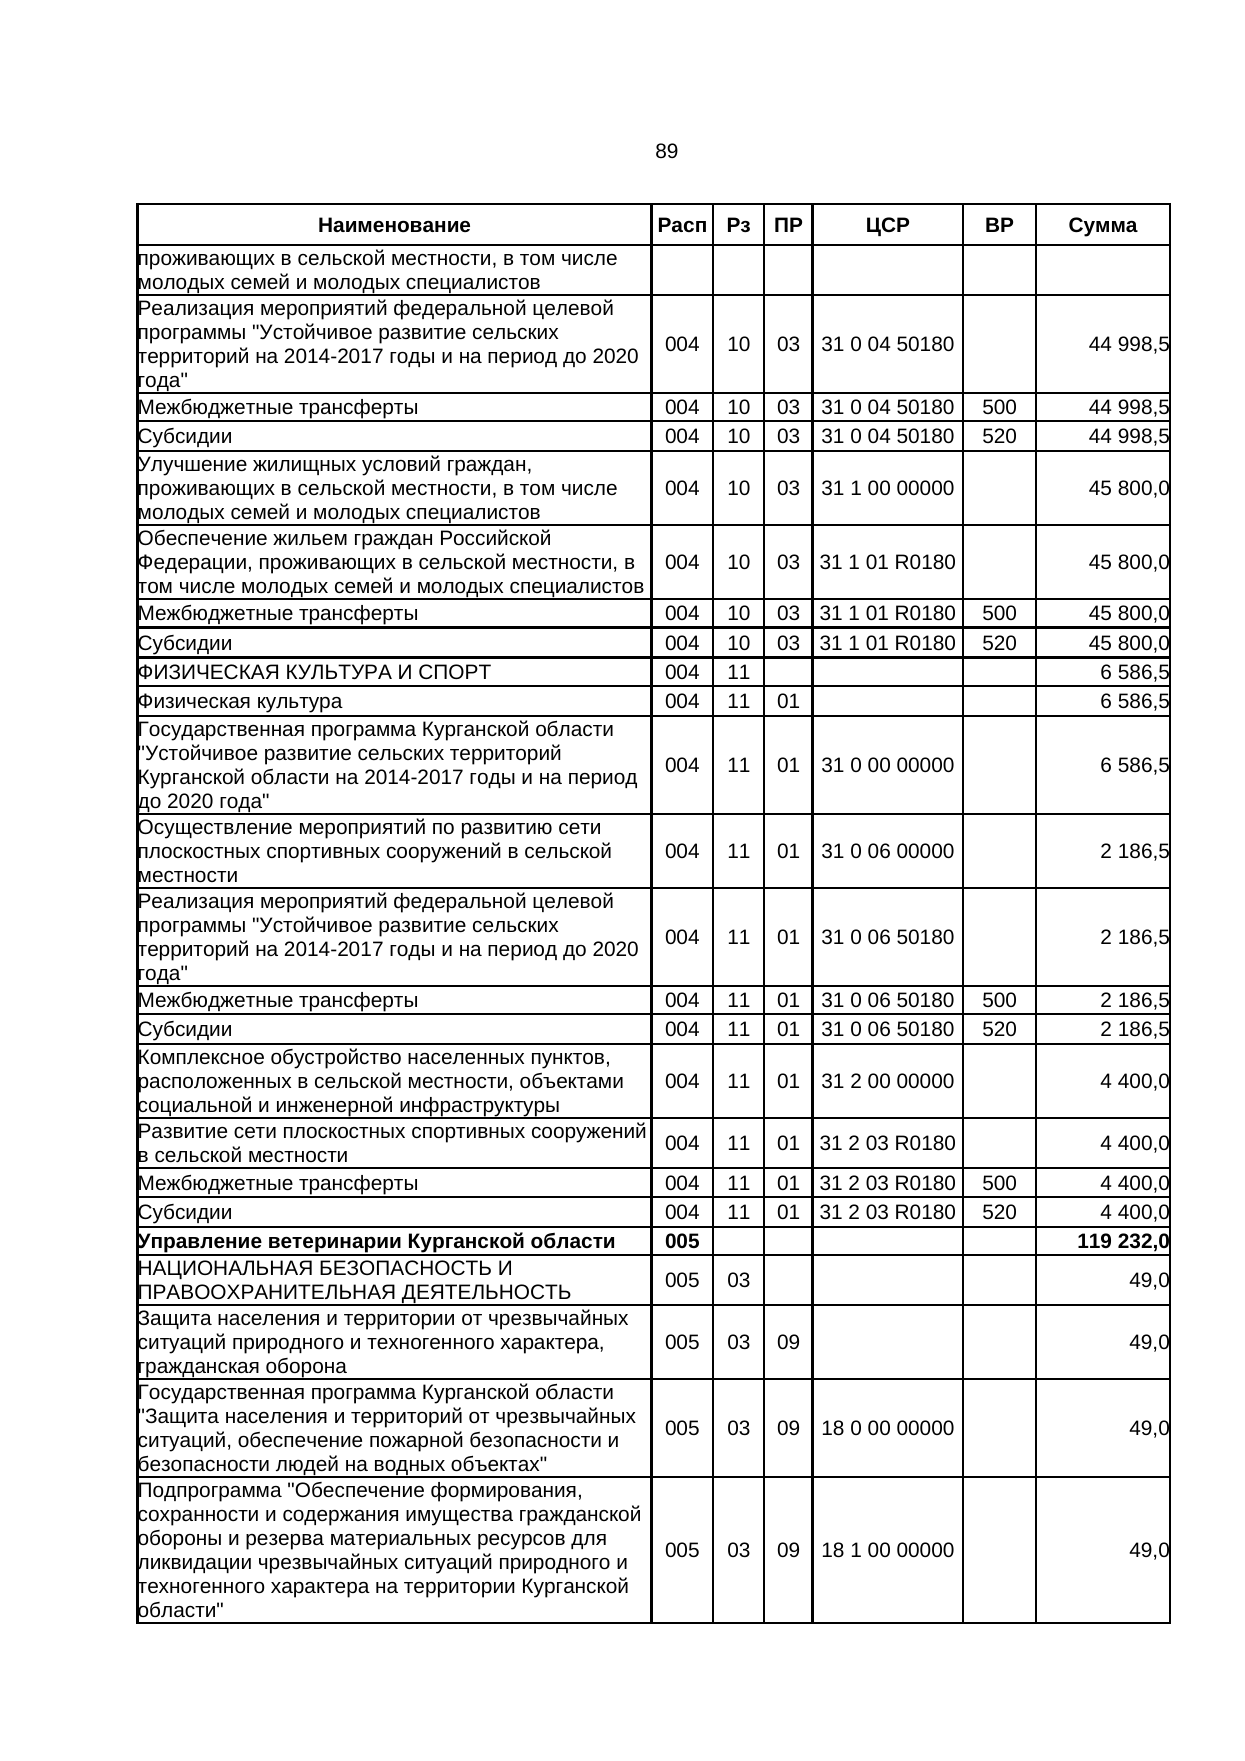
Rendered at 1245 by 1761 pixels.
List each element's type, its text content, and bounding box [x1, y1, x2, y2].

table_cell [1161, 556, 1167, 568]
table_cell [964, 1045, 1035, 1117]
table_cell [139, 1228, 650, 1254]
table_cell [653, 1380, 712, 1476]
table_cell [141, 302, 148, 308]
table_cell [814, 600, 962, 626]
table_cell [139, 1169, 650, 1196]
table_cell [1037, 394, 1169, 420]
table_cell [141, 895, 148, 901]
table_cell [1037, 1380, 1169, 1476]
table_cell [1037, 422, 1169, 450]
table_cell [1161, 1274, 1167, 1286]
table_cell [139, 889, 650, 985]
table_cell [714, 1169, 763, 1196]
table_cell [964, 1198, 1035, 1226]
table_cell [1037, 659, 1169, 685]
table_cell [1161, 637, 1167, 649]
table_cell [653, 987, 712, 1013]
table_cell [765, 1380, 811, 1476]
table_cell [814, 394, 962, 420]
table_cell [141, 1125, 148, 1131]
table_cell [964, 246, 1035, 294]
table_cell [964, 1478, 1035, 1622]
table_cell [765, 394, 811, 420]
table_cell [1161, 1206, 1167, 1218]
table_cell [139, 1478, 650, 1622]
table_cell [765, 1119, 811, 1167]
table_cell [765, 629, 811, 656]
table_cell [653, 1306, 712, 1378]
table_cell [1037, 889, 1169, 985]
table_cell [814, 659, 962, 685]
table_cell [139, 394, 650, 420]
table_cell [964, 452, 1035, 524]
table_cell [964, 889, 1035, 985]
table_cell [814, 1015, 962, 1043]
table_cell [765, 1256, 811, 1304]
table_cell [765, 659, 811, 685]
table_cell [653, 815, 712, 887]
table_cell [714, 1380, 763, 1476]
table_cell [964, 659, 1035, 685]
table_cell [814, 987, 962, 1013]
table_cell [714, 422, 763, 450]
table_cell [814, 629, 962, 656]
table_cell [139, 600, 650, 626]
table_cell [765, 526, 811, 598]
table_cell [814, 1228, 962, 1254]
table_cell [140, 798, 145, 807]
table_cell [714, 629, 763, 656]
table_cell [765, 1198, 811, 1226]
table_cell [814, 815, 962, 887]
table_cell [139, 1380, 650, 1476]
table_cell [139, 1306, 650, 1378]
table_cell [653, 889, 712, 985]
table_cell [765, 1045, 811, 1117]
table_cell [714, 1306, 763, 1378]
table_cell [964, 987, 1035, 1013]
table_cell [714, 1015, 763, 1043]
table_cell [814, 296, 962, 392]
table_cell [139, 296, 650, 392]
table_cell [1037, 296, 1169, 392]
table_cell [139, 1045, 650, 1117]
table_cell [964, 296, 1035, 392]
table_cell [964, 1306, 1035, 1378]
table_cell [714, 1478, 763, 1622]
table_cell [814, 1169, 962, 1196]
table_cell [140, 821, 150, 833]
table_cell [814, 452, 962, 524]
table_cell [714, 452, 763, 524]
table_header ЦСР [814, 205, 962, 244]
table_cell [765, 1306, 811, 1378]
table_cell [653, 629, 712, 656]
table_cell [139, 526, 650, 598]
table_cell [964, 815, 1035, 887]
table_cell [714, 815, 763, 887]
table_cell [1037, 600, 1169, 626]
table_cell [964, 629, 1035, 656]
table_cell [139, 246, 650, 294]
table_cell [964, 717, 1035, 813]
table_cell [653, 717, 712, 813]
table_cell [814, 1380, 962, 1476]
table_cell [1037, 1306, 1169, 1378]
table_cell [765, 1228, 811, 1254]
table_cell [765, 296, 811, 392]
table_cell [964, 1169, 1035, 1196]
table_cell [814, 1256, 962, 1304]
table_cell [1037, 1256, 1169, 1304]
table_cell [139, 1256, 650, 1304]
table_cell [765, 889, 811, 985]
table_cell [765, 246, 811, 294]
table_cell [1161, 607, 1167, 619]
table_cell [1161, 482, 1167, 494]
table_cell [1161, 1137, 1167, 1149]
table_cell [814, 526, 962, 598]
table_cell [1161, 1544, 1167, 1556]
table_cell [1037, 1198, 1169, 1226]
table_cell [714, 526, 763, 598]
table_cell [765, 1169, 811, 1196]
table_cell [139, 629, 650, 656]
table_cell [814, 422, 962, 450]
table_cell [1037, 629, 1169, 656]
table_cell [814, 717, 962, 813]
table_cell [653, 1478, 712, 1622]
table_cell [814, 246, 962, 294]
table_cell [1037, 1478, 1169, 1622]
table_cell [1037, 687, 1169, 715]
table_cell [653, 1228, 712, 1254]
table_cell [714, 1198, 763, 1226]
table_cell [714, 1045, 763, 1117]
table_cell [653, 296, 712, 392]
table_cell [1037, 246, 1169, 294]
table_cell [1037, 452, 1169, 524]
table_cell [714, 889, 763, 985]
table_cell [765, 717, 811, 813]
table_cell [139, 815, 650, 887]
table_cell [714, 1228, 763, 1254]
table_header ВР [964, 205, 1035, 244]
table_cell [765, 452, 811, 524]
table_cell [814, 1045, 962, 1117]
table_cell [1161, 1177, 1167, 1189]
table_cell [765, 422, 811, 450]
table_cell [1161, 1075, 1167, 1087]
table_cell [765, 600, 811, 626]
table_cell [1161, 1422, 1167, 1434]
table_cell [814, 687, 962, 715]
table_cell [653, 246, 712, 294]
table_header Сумма [1037, 205, 1169, 244]
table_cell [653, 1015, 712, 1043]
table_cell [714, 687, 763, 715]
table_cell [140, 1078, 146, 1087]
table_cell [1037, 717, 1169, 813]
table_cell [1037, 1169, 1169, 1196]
table_header ПР [765, 205, 811, 244]
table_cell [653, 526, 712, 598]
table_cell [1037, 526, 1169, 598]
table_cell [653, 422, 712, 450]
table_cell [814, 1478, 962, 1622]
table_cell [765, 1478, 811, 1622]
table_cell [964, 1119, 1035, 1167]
table_header Рз [714, 205, 763, 244]
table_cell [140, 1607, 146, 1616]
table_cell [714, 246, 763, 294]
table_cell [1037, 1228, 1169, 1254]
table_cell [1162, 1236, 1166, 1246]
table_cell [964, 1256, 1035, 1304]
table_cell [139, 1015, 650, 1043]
table_header Наименование [139, 205, 650, 244]
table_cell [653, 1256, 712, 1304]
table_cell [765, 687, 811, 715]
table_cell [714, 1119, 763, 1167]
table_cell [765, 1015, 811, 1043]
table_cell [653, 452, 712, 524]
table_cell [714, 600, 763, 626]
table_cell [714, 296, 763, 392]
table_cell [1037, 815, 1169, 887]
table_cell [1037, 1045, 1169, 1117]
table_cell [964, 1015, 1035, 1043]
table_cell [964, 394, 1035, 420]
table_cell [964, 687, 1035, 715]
table_header Расп [653, 205, 712, 244]
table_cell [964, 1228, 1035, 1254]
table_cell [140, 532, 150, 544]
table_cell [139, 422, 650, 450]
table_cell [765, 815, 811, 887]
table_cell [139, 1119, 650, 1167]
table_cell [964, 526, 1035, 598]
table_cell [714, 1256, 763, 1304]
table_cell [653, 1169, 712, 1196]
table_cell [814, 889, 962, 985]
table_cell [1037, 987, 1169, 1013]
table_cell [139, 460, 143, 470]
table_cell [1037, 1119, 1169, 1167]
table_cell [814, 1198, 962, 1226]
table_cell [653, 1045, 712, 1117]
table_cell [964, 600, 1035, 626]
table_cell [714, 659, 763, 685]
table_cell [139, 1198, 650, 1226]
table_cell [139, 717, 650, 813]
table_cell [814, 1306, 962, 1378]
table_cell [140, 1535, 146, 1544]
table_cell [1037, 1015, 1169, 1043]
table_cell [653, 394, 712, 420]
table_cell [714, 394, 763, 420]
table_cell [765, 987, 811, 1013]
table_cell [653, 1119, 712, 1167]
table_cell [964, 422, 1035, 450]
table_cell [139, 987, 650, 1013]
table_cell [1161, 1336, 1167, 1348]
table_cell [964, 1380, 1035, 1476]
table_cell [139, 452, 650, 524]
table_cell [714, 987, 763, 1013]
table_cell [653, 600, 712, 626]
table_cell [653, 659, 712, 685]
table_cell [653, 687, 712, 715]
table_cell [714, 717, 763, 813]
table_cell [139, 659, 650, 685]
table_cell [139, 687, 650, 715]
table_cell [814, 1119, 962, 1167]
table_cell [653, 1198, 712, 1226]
